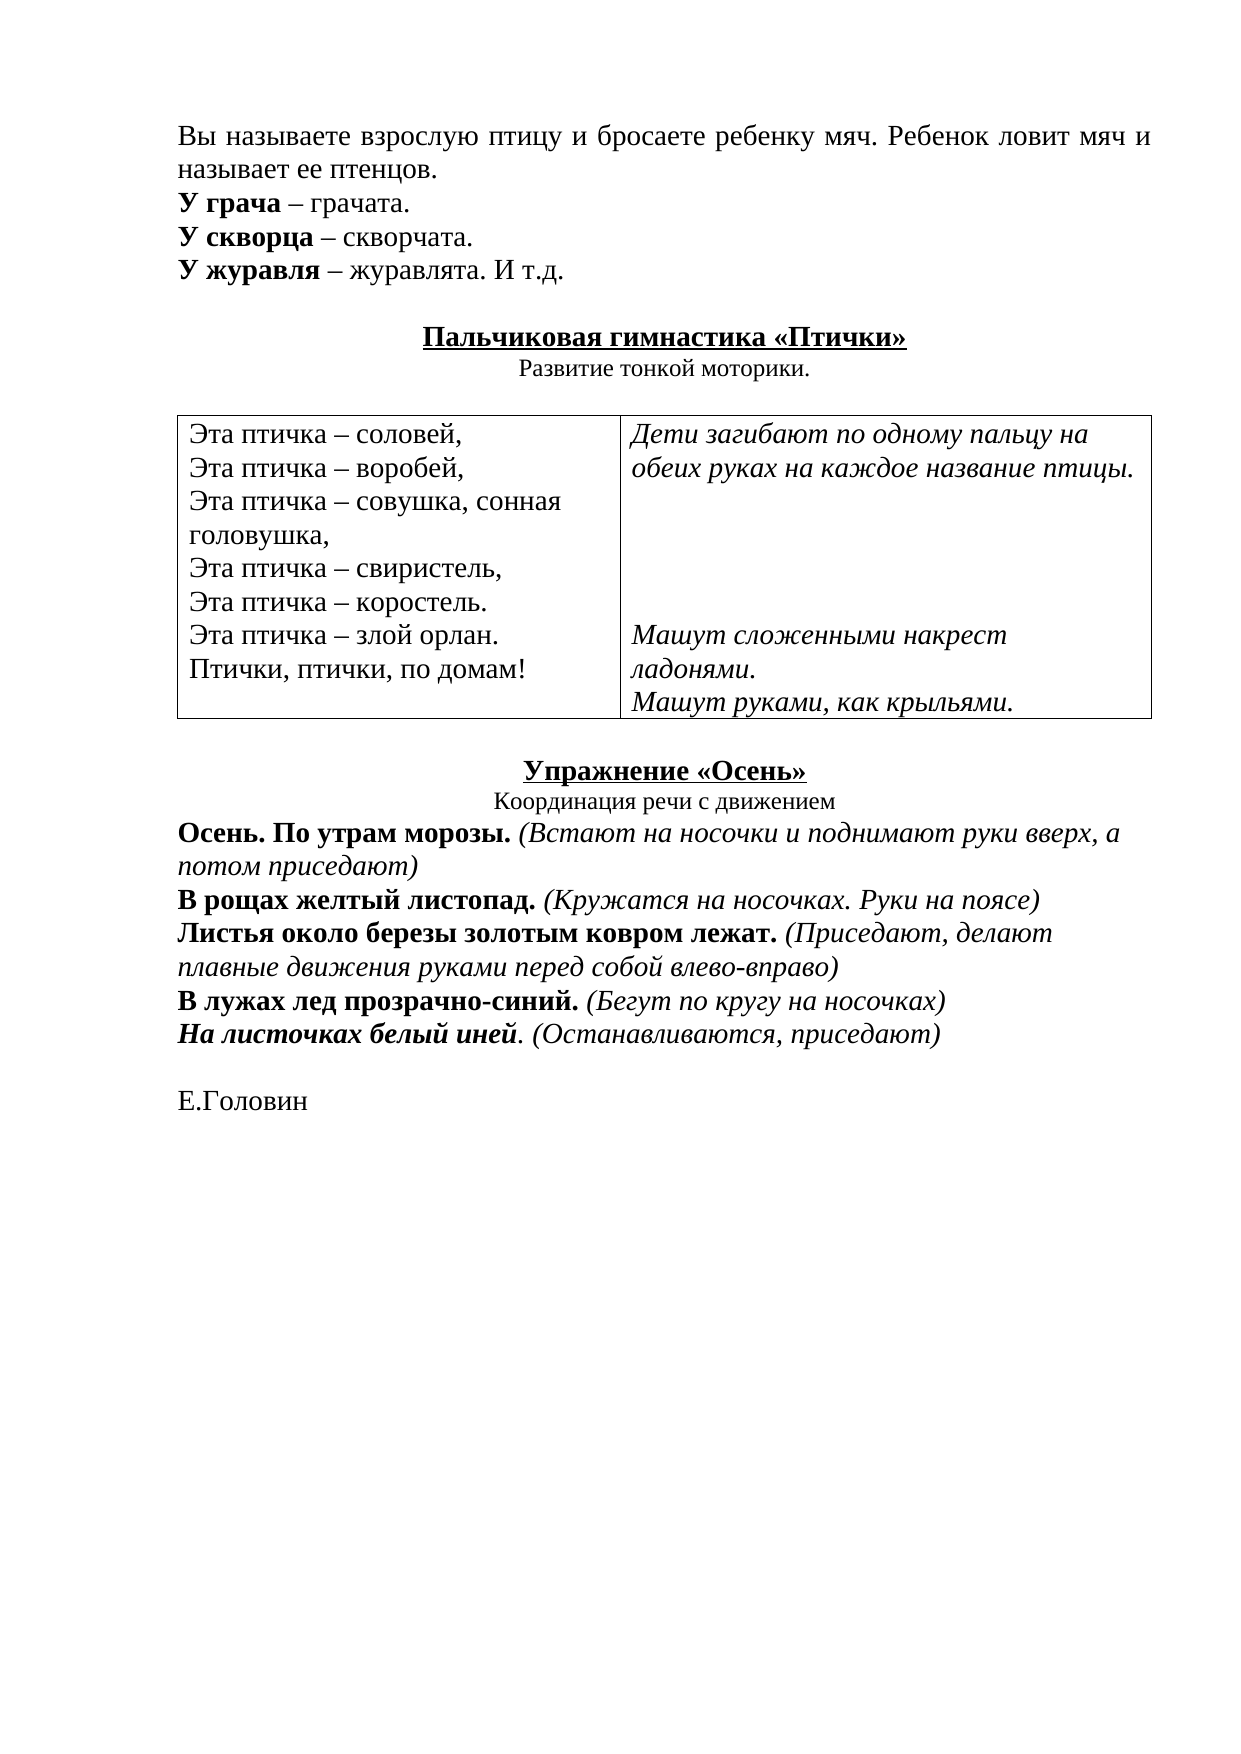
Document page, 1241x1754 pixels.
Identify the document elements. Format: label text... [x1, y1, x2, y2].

text Координация речи с движением [177, 786, 1152, 815]
text Упражнение «Осень» [177, 753, 1152, 786]
text Е.Головин [177, 1083, 1152, 1117]
text Пальчиковая гимнастика «Птички» [177, 319, 1152, 353]
text У журавля – журавлята. И т.д. [177, 252, 1152, 286]
table_header Эта птичка – соловей, Эта птичка – воробей, Эта птичка – совушка, сонная головушка, Эта птичка – свиристель, Эта птичка – коростель. Эта птичка – злой орлан. Птички, птички, по домам! [178, 416, 620, 718]
text Листья около березы золотым ковром лежат. (Приседают, делают плавные движения руками перед собой влево-вправо) [177, 916, 1152, 983]
text У скворца – скворчата. [177, 219, 1152, 252]
text В рощах желтый листопад. (Кружатся на носочках. Руки на поясе) [177, 882, 1152, 916]
table_header Дети загибают по одному пальцу на обеих руках на каждое название птицы. Машут сложенными накрест ладонями. Машут руками, как крыльями. [621, 416, 1151, 718]
text В лужах лед прозрачно-синий. (Бегут по кругу на носочках) [177, 983, 1152, 1016]
text У грача – грачата. [177, 185, 1152, 219]
text Вы называете взрослую птицу и бросаете ребенку мяч. Ребенок ловит мяч и называет ее птенцов. [177, 118, 1152, 185]
text Развитие тонкой моторики. [177, 353, 1152, 382]
text На листочках белый иней. (Останавливаются, приседают) [177, 1016, 1152, 1050]
text Осень. По утрам морозы. (Встают на носочки и поднимают руки вверх, а потом приседают) [177, 815, 1152, 882]
